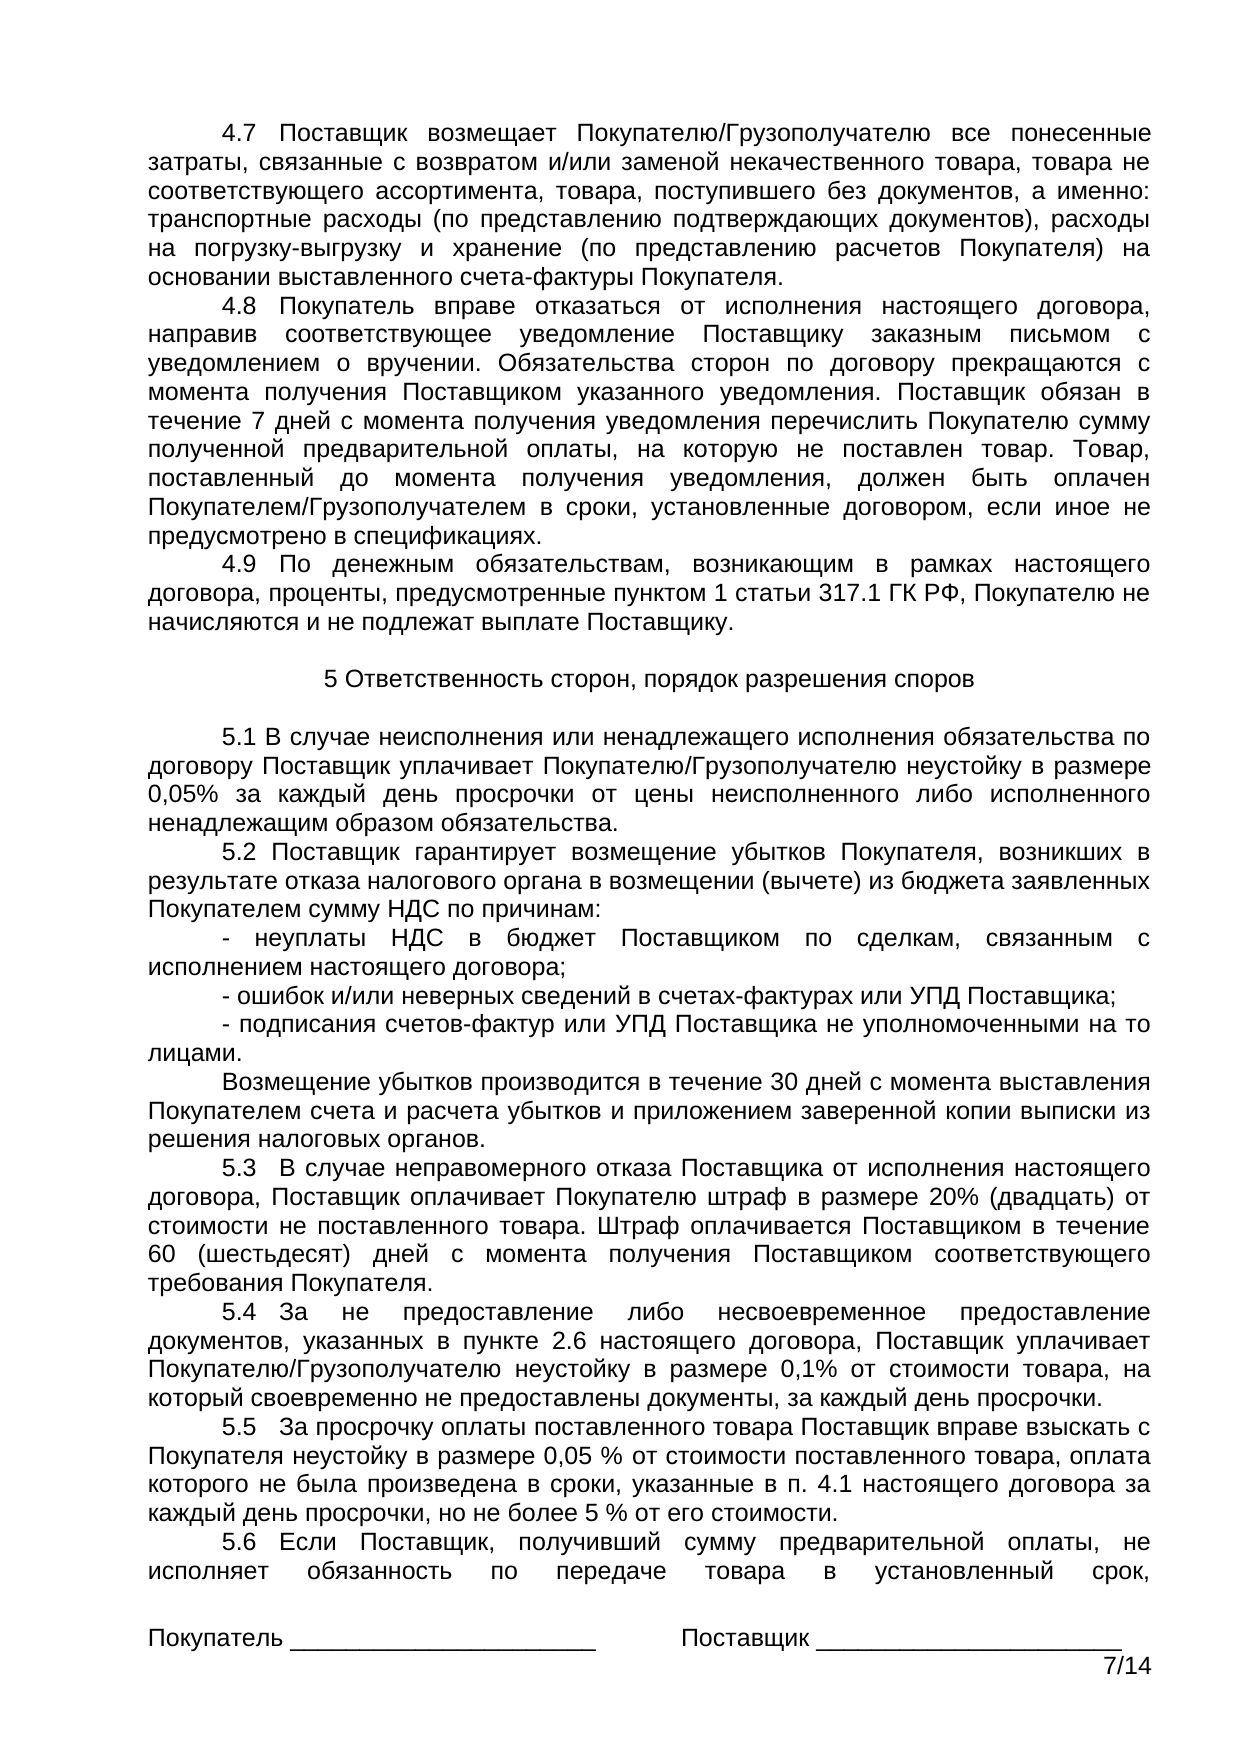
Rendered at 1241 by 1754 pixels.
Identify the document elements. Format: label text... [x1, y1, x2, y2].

list За просрочку оплаты поставленного товара Поставщик вправе взыскать с Покупателя неустойку в размере 0,05 % от стоимости поставленного товара, оплата которого не была произведена в сроки, указанные в п. 4.1 настоящего договора за каждый день просрочки, но не более 5 % от его стоимости. [148, 1412, 1152, 1527]
text - неуплаты НДС в бюджет Поставщиком по сделкам, связанным с исполнением настоящего договора; [148, 923, 1152, 981]
list В случае неправомерного отказа Поставщика от исполнения настоящего договора, Поставщик оплачивает Покупателю штраф в размере 20% (двадцать) от стоимости не поставленного товара. Штраф оплачивается Поставщиком в течение 60 (шестьдесят) дней с момента получения Поставщиком соответствующего требования Покупателя. [148, 1153, 1152, 1297]
list Поставщик возмещает Покупателю/Грузополучателю все понесенные затраты, связанные с возвратом и/или заменой некачественного товара, товара не соответствующего ассортимента, товара, поступившего без документов, а именно: транспортные расходы (по представлению подтверждающих документов), расходы на погрузку-выгрузку и хранение (по представлению расчетов Покупателя) на основании выставленного счета-фактуры Покупателя. [148, 118, 1152, 291]
text 5 Ответственность сторон, порядок разрешения споров [148, 664, 1152, 693]
list За не предоставление либо несвоевременное предоставление документов, указанных в пункте 2.6 настоящего договора, Поставщик уплачивает Покупателю/Грузополучателю неустойку в размере 0,1% от стоимости товара, на который своевременно не предоставлены документы, за каждый день просрочки. [148, 1297, 1152, 1412]
list По денежным обязательствам, возникающим в рамках настоящего договора, проценты, предусмотренные пунктом 1 статьи 317.1 ГК РФ, Покупателю не начисляются и не подлежат выплате Поставщику. [148, 549, 1152, 636]
list Покупатель вправе отказаться от исполнения настоящего договора, направив соответствующее уведомление Поставщику заказным письмом с уведомлением о вручении. Обязательства сторон по договору прекращаются с момента получения Поставщиком указанного уведомления. Поставщик обязан в течение 7 дней с момента получения уведомления перечислить Покупателю сумму полученной предварительной оплаты, на которую не поставлен товар. Товар, поставленный до момента получения уведомления, должен быть оплачен Покупателем/Грузополучателем в сроки, установленные договором, если иное не предусмотрено в спецификациях. [148, 291, 1152, 549]
text - подписания счетов-фактур или УПД Поставщика не уполномоченными на то лицами. [148, 1009, 1152, 1067]
text Возмещение убытков производится в течение 30 дней с момента выставления Покупателем счета и расчета убытков и приложением заверенной копии выписки из решения налоговых органов. [148, 1067, 1152, 1153]
text 5.2 Поставщик гарантирует возмещение убытков Покупателя, возникших в результате отказа налогового органа в возмещении (вычете) из бюджета заявленных Покупателем сумму НДС по причинам: [148, 837, 1152, 923]
text 5.1 В случае неисполнения или ненадлежащего исполнения обязательства по договору Поставщик уплачивает Покупателю/Грузополучателю неустойку в размере 0,05% за каждый день просрочки от цены неисполненного либо исполненного ненадлежащим образом обязательства. [148, 722, 1152, 837]
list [148, 1527, 1152, 1584]
text - ошибок и/или неверных сведений в счетах-фактурах или УПД Поставщика; [148, 981, 1152, 1009]
